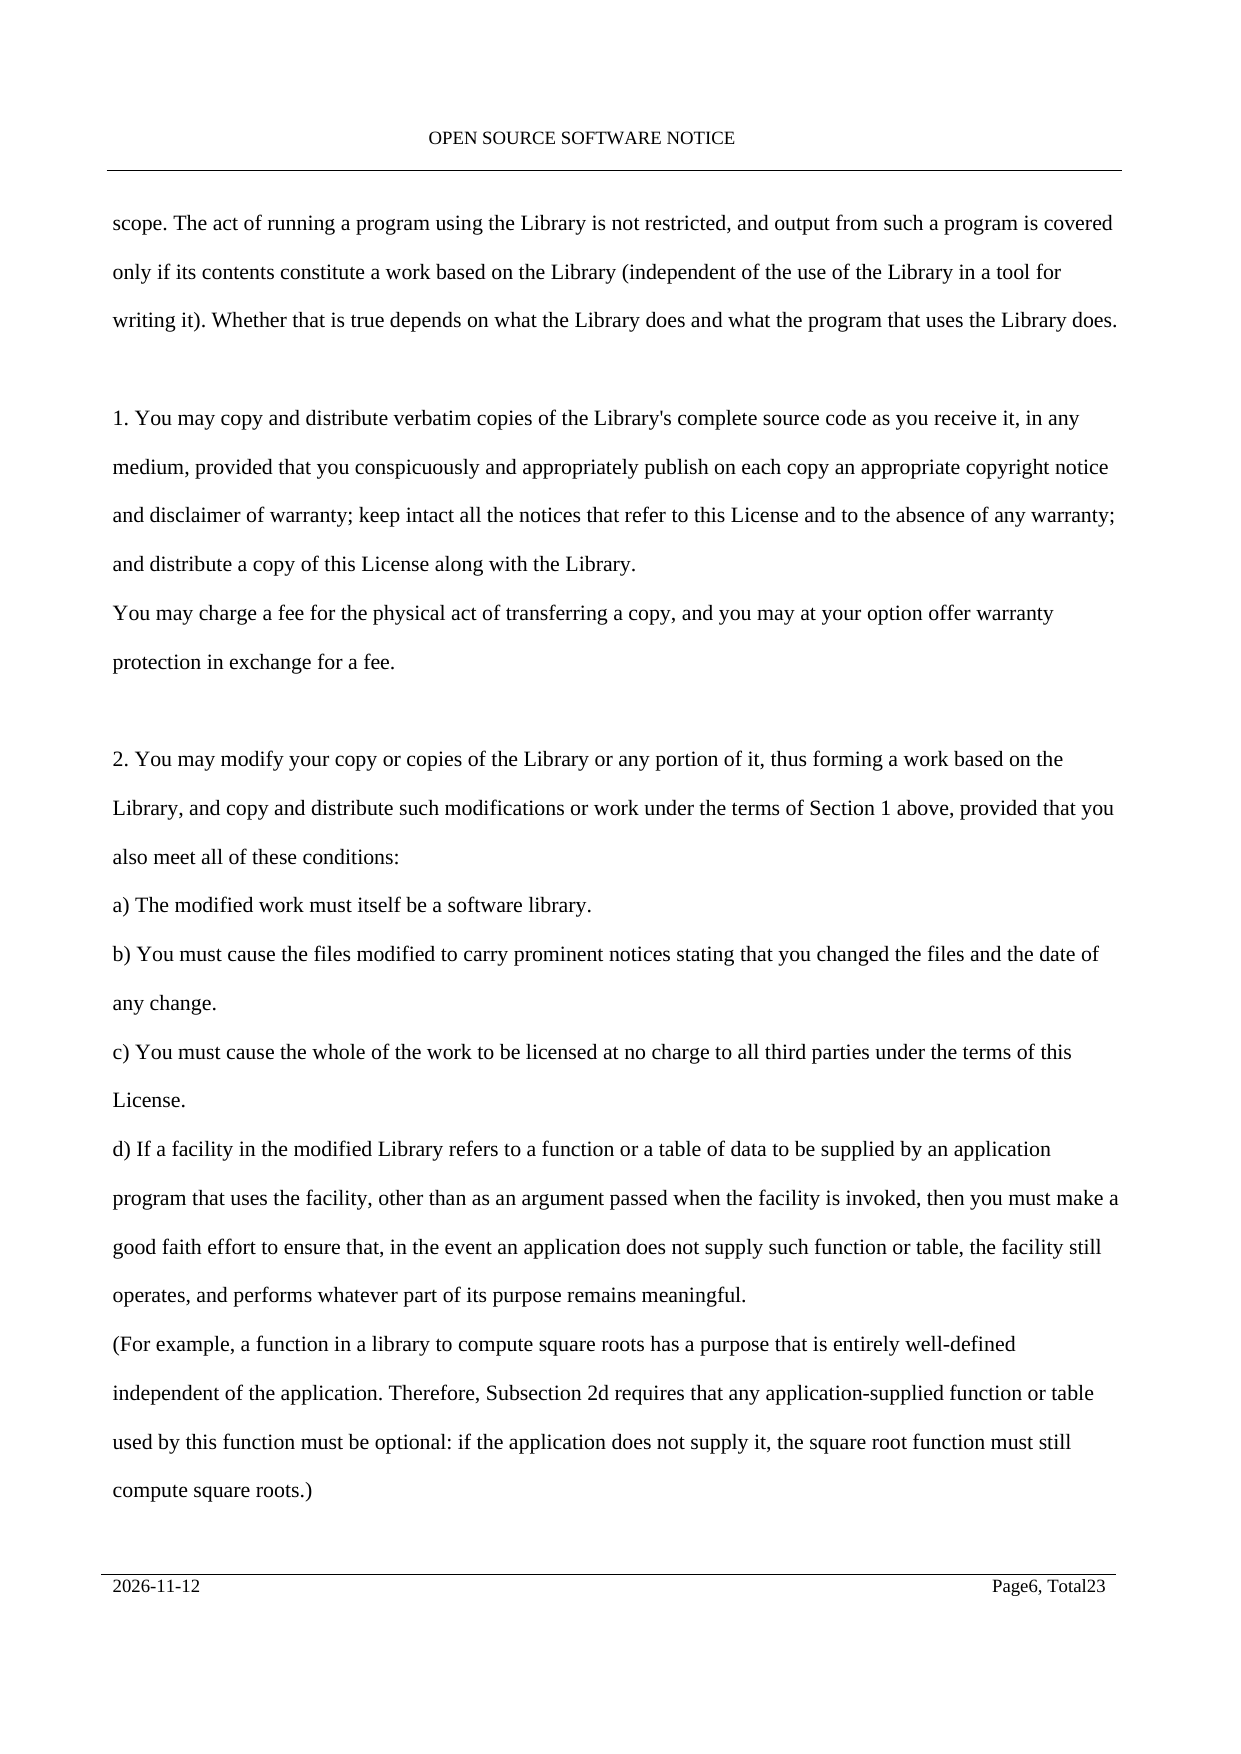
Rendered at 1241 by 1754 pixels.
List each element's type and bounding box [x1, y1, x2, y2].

text [112, 206, 1128, 1506]
